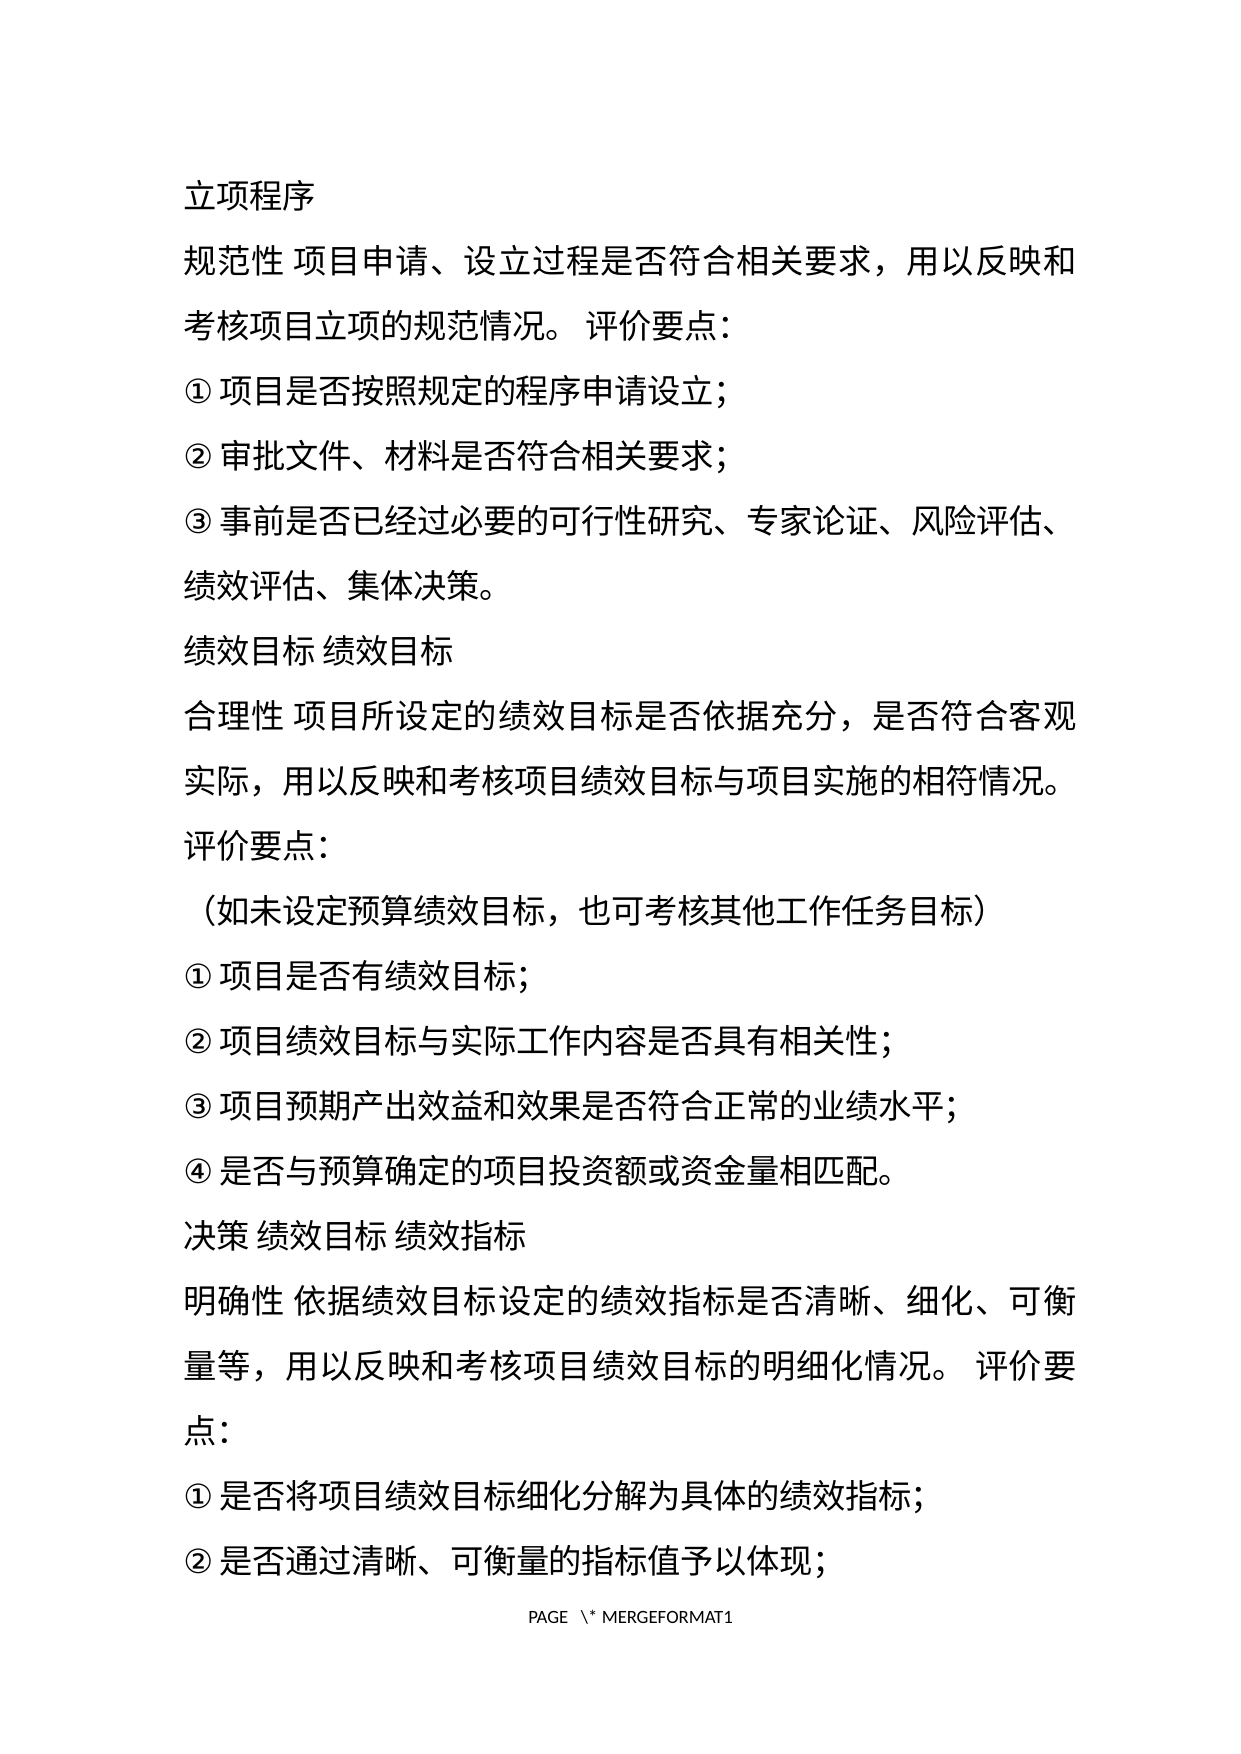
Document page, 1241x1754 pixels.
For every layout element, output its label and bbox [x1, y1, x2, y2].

text [183, 162, 1078, 1592]
